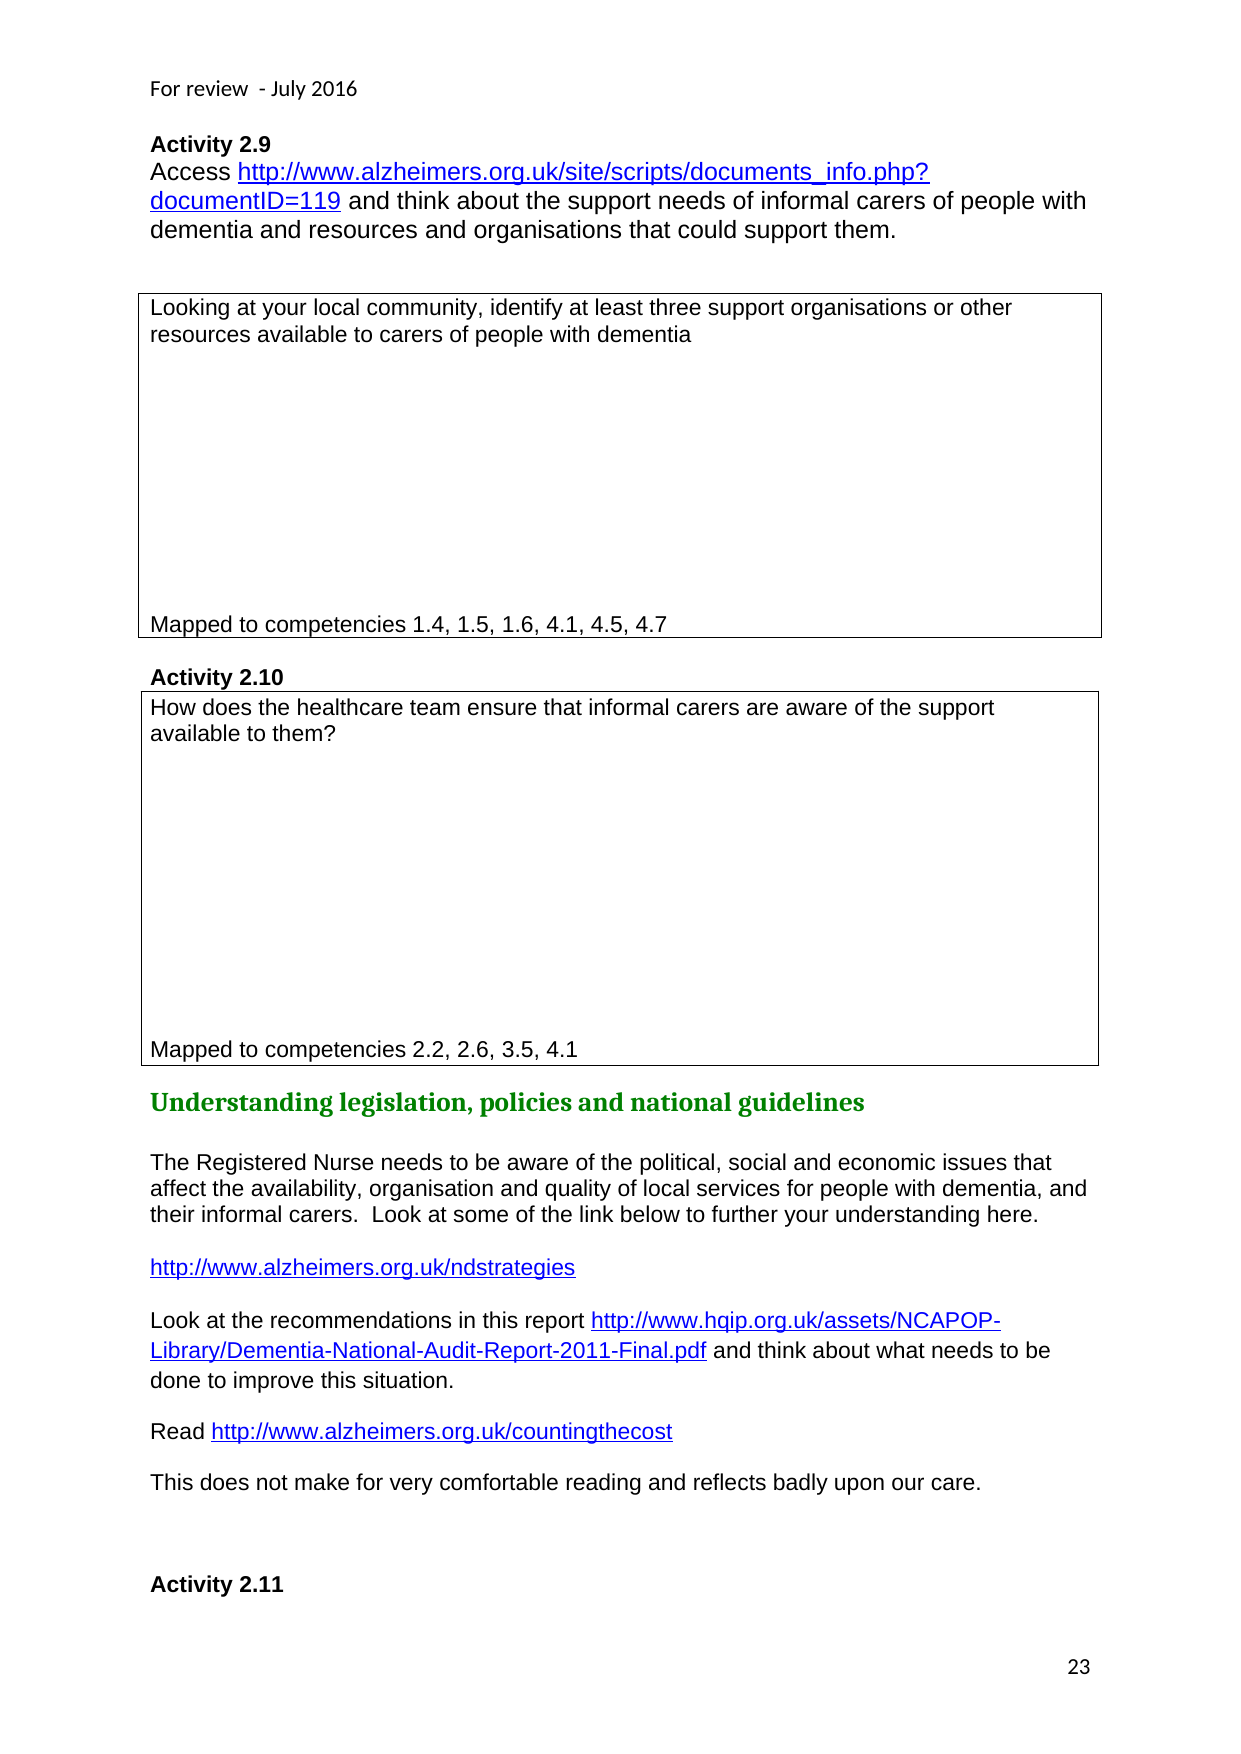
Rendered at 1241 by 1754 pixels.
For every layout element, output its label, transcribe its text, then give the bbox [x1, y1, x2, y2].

text How does the healthcare team ensure that informal carers are aware of the support available to them? [142, 692, 1098, 746]
text http://www.alzheimers.org.uk/ndstrategies [150, 1254, 1090, 1281]
text Mapped to competencies 2.2, 2.6, 3.5, 4.1 [142, 1033, 1098, 1065]
text Activity 2.11 [150, 1571, 1090, 1598]
table_header Looking at your local community, identify at least three support organisations or other resources available to carers of people with dementia Mapped to competencies 1.4, 1.5, 1.6, 4.1, 4.5, 4.7 [139, 294, 1101, 637]
subtitle Understanding legislation, policies and national guidelines [150, 1087, 1090, 1118]
text This does not make for very comfortable reading and reflects badly upon our care. [150, 1469, 1090, 1496]
text The Registered Nurse needs to be aware of the political, social and economic issues that affect the availability, organisation and quality of local services for people with dementia, and their informal carers. Look at some of the link below to further your understanding here. [150, 1149, 1090, 1228]
text Activity 2.9 [150, 131, 1090, 157]
text Look at the recommendations in this report http://www.hqip.org.uk/assets/NCAPOP-Library/Dementia-National-Audit-Report-2011-Final.pdf and think about what needs to be done to improve this situation. [150, 1307, 1090, 1394]
text Access http://www.alzheimers.org.uk/site/scripts/documents_info.php?documentID=119 and think about the support needs of informal carers of people with dementia and resources and organisations that could support them. [150, 157, 1090, 244]
text Read http://www.alzheimers.org.uk/countingthecost [150, 1418, 1090, 1445]
text Activity 2.10 [150, 664, 1090, 691]
